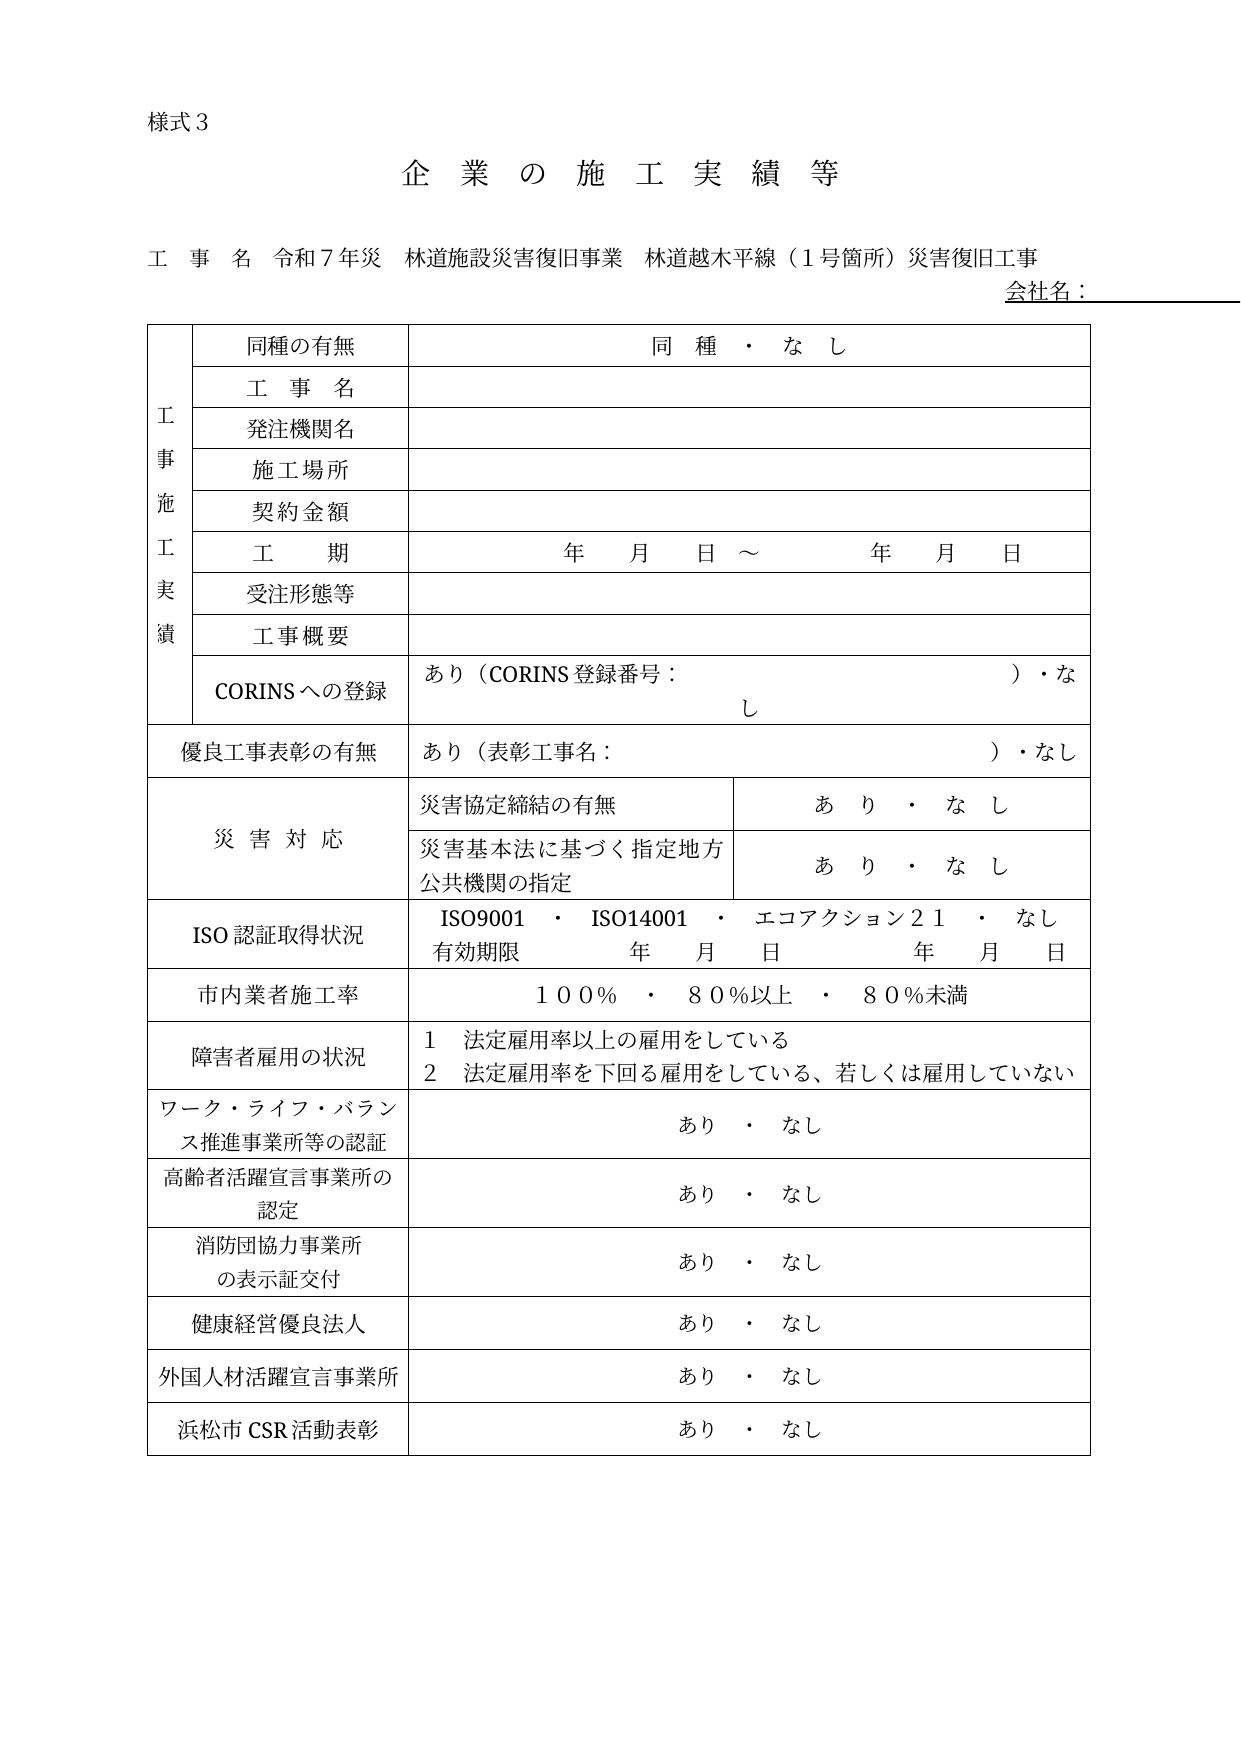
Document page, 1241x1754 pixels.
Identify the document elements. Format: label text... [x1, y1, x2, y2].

table_cell 災害協定締結の有無 [409, 778, 733, 830]
table_cell 発注機関名 [193, 408, 408, 448]
table_cell 高齢者活躍宣言事業所の認定 [148, 1159, 408, 1227]
table_header 同種の有無 [193, 325, 408, 366]
table_cell 契約金額 [193, 491, 408, 531]
table_cell あり ・ なし [409, 1228, 1090, 1296]
table_cell 災害基本法に基づく指定地方公共機関の指定 [409, 831, 733, 899]
table_cell [409, 408, 1090, 448]
table_cell あ り ・ な し [734, 778, 1090, 830]
table_cell 障害者雇用の状況 [148, 1022, 408, 1089]
table_cell １００％ ・ ８０％以上 ・ ８０％未満 [409, 969, 1090, 1021]
table_cell 健康経営優良法人 [148, 1297, 408, 1349]
table_cell 施工場所 [193, 449, 408, 489]
text 様式３ [148, 104, 1092, 138]
table_cell 災害対応 [148, 778, 408, 899]
table_cell ISO認証取得状況 [148, 900, 408, 967]
table_cell 浜松市CSR活動表彰 [148, 1403, 408, 1455]
table_cell ワーク・ライフ・バランス推進事業所等の認証 [148, 1090, 408, 1158]
table_header 同 種 ・ な し [409, 325, 1090, 366]
table_cell [409, 615, 1090, 655]
table_cell 工 事 名 [193, 367, 408, 407]
table_cell あり（表彰工事名： ）・なし [409, 725, 1090, 777]
table_cell CORINSへの登録 [193, 656, 408, 724]
table_cell 年 月 日 ～ 年 月 日 [409, 532, 1090, 572]
text 工 事 名 令和７年災 林道施設災害復旧事業 林道越木平線（１号箇所）災害復旧工事 [148, 239, 1092, 273]
table_cell あ り ・ な し [734, 831, 1090, 899]
table_cell あり ・ なし [409, 1350, 1090, 1402]
table_cell [409, 573, 1090, 614]
table_cell 消防団協力事業所 の表示証交付 [148, 1228, 408, 1296]
table_cell ISO9001 ・ ISO14001 ・ エコアクション２１ ・ なし 有効期限 年 月 日 年 月 日 [409, 900, 1090, 967]
table_cell [409, 491, 1090, 531]
table_cell 外国人材活躍宣言事業所 [148, 1350, 408, 1402]
table_cell 工 期 [193, 532, 408, 572]
table_cell あり ・ なし [409, 1090, 1090, 1158]
table_cell [409, 449, 1090, 489]
table_cell あり ・ なし [409, 1297, 1090, 1349]
table_cell １ 法定雇用率以上の雇用をしている ２ 法定雇用率を下回る雇用をしている、若しくは雇用していない [409, 1022, 1090, 1089]
table_cell あり ・ なし [409, 1403, 1090, 1455]
table_cell 受注形態等 [193, 573, 408, 614]
table_cell 工事概要 [193, 615, 408, 655]
text 会社名： [148, 273, 1092, 307]
text 企 業 の 施 工 実 績 等 [148, 138, 1092, 206]
table_cell あり（CORINS登録番号： ）・なし [409, 656, 1090, 724]
table_cell あり ・ なし [409, 1159, 1090, 1227]
table_header 工 事 施 工 実 績 [148, 325, 192, 724]
table_cell 市内業者施工率 [148, 969, 408, 1021]
table_cell [409, 367, 1090, 407]
table_cell 優良工事表彰の有無 [148, 725, 408, 777]
